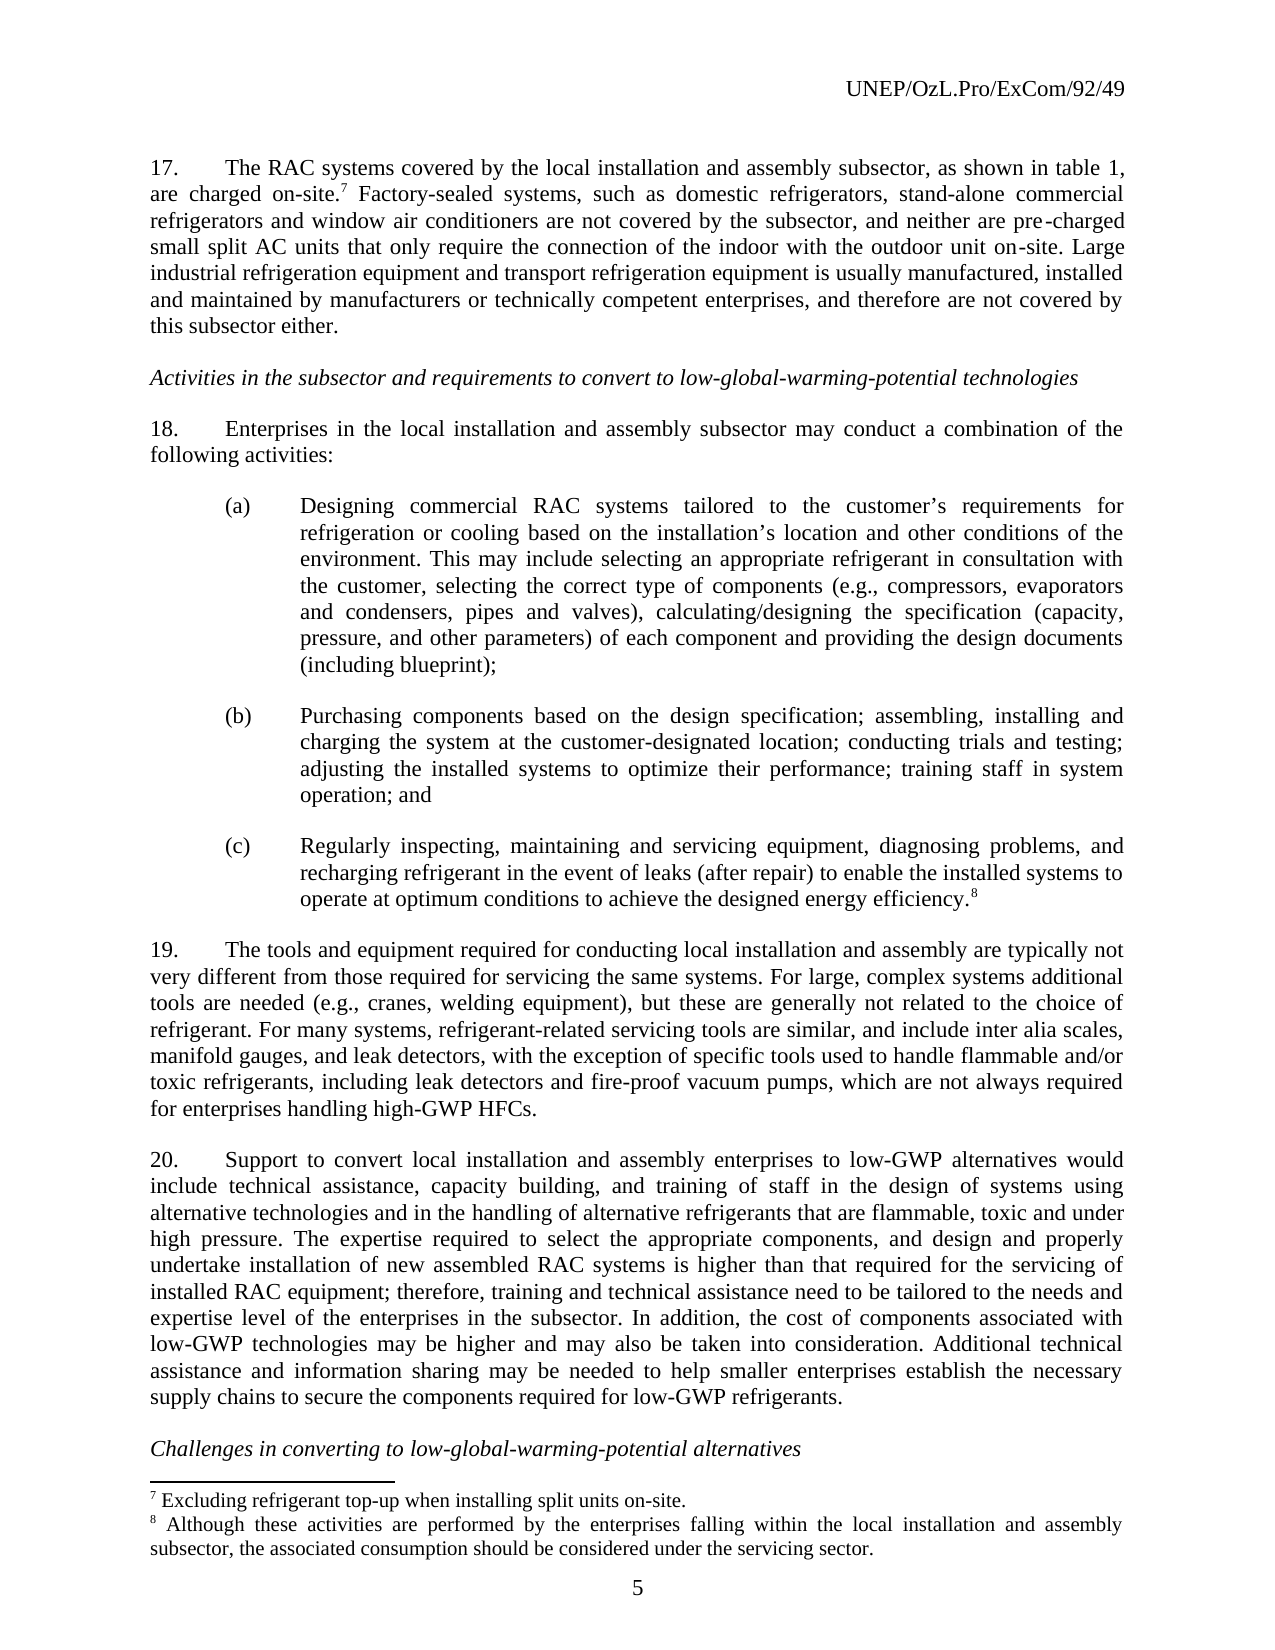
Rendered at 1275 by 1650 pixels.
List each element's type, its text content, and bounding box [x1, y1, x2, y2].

subtitle Enterprises in the local installation and assembly subsector may conduct a combination of the following activities: [150, 415, 1125, 468]
subtitle The tools and equipment required for conducting local installation and assembly are typically not very different from those required for servicing the same systems. For large, complex systems additional tools are needed (e.g., cranes, welding equipment), but these are generally not related to the choice of refrigerant. For many systems, refrigerant-related servicing tools are similar, and include inter alia scales, manifold gauges, and leak detectors, with the exception of specific tools used to handle flammable and/or toxic refrigerants, including leak detectors and fire-proof vacuum pumps, which are not always required for enterprises handling high-GWP HFCs. [150, 937, 1125, 1121]
subtitle The RAC systems covered by the local installation and assembly subsector, as shown in table 1, are charged on-site. Factory-sealed systems, such as domestic refrigerators, stand-alone commercial refrigerators and window air conditioners are not covered by the subsector, and neither are pre-charged small split AC units that only require the connection of the indoor with the outdoor unit on-site. Large industrial refrigeration equipment and transport refrigeration equipment is usually manufactured, installed and maintained by manufacturers or technically competent enterprises, and therefore are not covered by this subsector either. [150, 154, 1125, 338]
text Activities in the subsector and requirements to convert to low-global-warming-potential technologies [150, 363, 1125, 390]
subtitle Challenges in converting to low-global-warming-potential alternatives [150, 1434, 1125, 1461]
subtitle Designing commercial RAC systems tailored to the customer’s requirements for refrigeration or cooling based on the installation’s location and other conditions of the environment. This may include selecting an appropriate refrigerant in consultation with the customer, selecting the correct type of components (e.g., compressors, evaporators and condensers, pipes and valves), calculating/designing the specification (capacity, pressure, and other parameters) of each component and providing the design documents (including blueprint); [225, 493, 1125, 677]
subtitle Support to convert local installation and assembly enterprises to low-GWP alternatives would include technical assistance, capacity building, and training of staff in the design of systems using alternative technologies and in the handling of alternative refrigerants that are flammable, toxic and under high pressure. The expertise required to select the appropriate components, and design and properly undertake installation of new assembled RAC systems is higher than that required for the servicing of installed RAC equipment; therefore, training and technical assistance need to be tailored to the needs and expertise level of the enterprises in the subsector. In addition, the cost of components associated with low-GWP technologies may be higher and may also be taken into consideration. Additional technical assistance and information sharing may be needed to help smaller enterprises establish the necessary supply chains to secure the components required for low-GWP refrigerants. [150, 1146, 1125, 1409]
subtitle Regularly inspecting, maintaining and servicing equipment, diagnosing problems, and recharging refrigerant in the event of leaks (after repair) to enable the installed systems to operate at optimum conditions to achieve the designed energy efficiency. [225, 832, 1125, 912]
subtitle Purchasing components based on the design specification; assembling, installing and charging the system at the customer-designated location; conducting trials and testing; adjusting the installed systems to optimize their performance; training staff in system operation; and [225, 702, 1125, 807]
